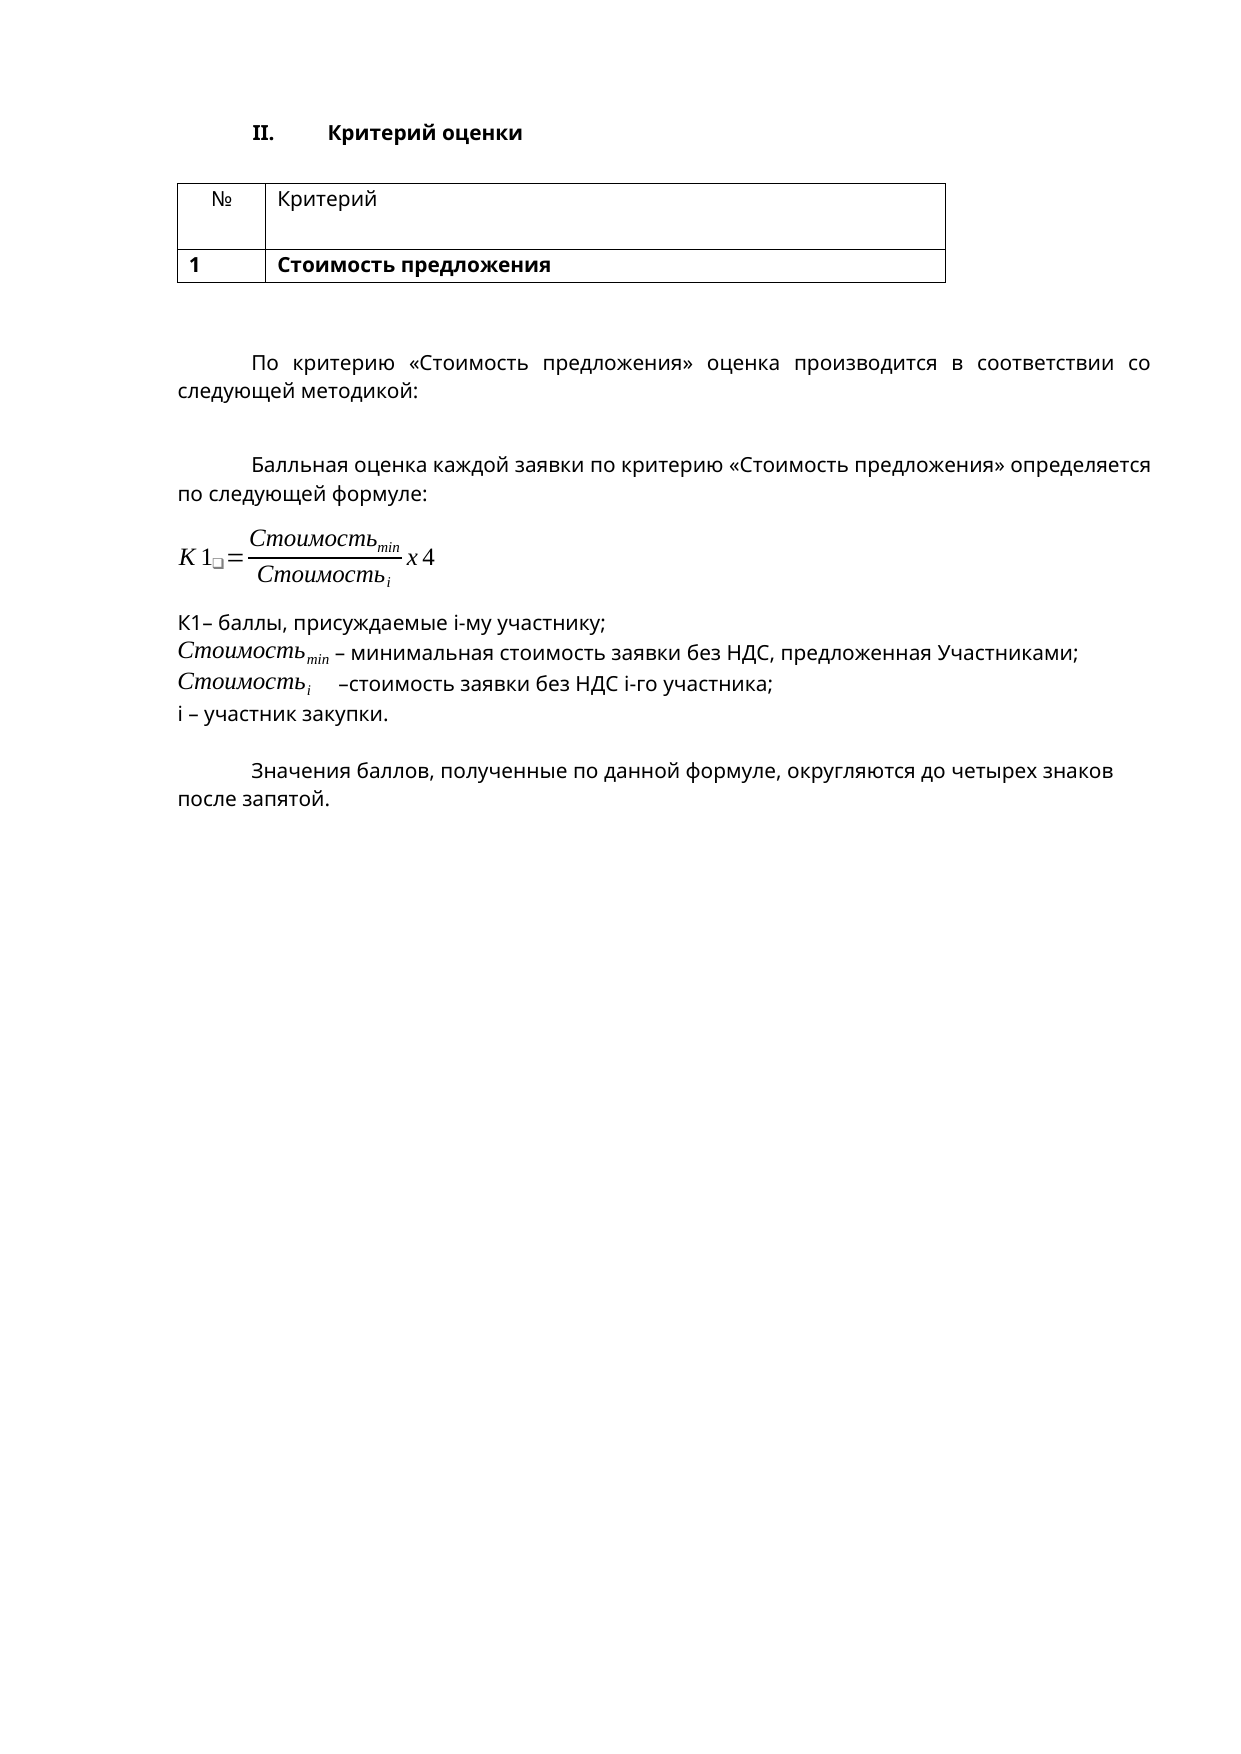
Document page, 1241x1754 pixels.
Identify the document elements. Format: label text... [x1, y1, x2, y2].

text Балльная оценка каждой заявки по критерию «Стоимость предложения» определяется по следующей формуле: [177, 451, 1152, 507]
table_cell Стоимость предложения [266, 250, 945, 282]
text К1– баллы, присуждаемые i-му участнику; [177, 608, 1152, 636]
text По критерию «Стоимость предложения» оценка производится в соответствии со следующей методикой: [177, 348, 1152, 405]
table_header Критерий [266, 184, 945, 249]
table_header № [178, 184, 265, 249]
text –стоимость заявки без НДС i-го участника; [177, 668, 1152, 699]
text Значения баллов, полученные по данной формуле, округляются до четырех знаков после запятой. [177, 756, 1152, 813]
table_cell 1 [178, 250, 265, 282]
list Критерий оценки [252, 118, 1152, 147]
text – минимальная стоимость заявки без НДС, предложенная Участниками; [177, 636, 1152, 668]
text i – участник закупки. [177, 699, 1152, 728]
